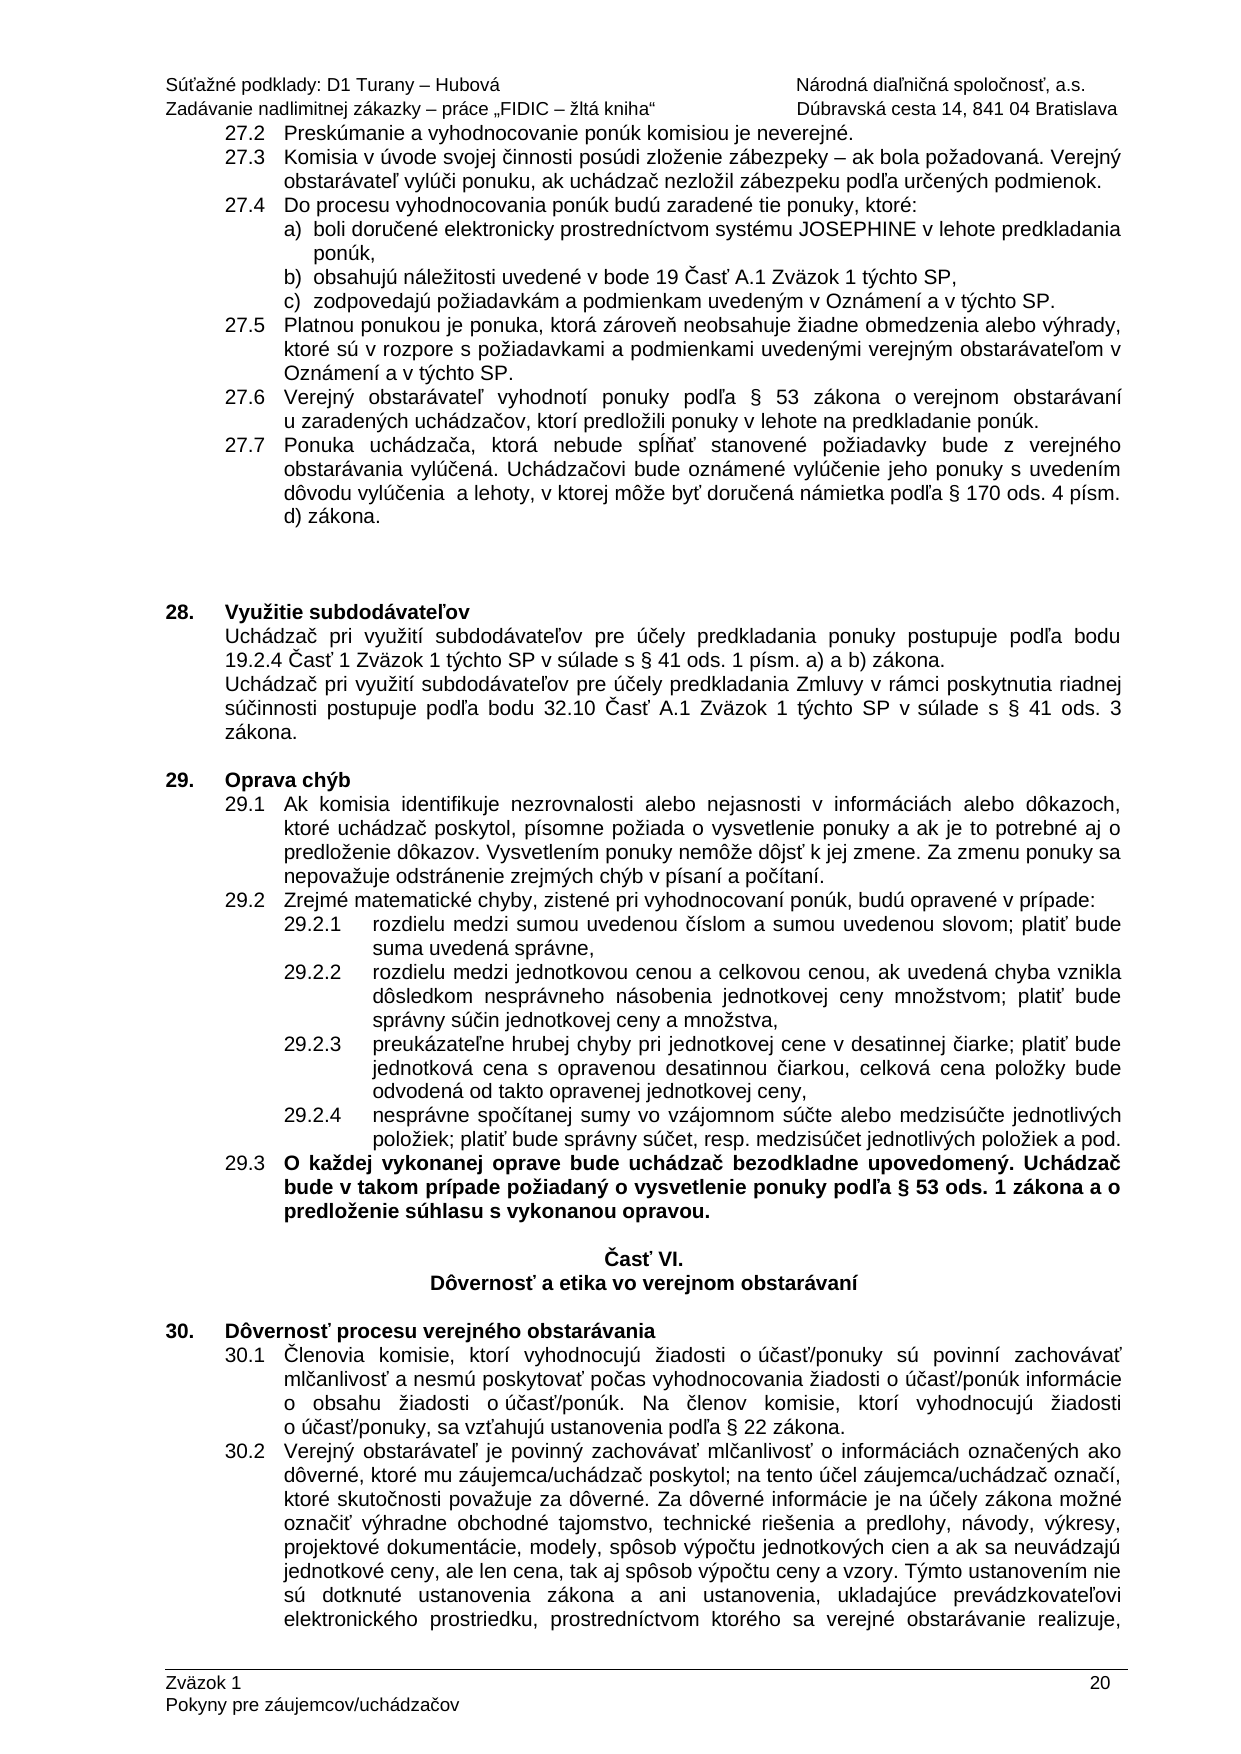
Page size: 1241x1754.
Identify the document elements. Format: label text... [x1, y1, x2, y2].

text 27.2 Preskúmanie a vyhodnocovanie ponúk komisiou je neverejné. [224, 121, 1122, 145]
text 27.6 Verejný obstarávateľ vyhodnotí ponuky podľa § 53 zákona o verejnom obstarávaní u zaradených uchádzačov, ktorí predložili ponuky v lehote na predkladanie ponúk. [224, 384, 1122, 432]
text Uchádzač pri využití subdodávateľov pre účely predkladania Zmluvy v rámci poskytnutia riadnej súčinnosti postupuje podľa bodu 32.10 Časť A.1 Zväzok 1 týchto SP v súlade s § 41 ods. 3 zákona. [224, 672, 1122, 744]
text 30. Dôvernosť procesu verejného obstarávania [165, 1319, 1122, 1343]
text 29.2.4 nesprávne spočítanej sumy vo vzájomnom súčte alebo medzisúčte jednotlivých položiek; platiť bude správny súčet, resp. medzisúčet jednotlivých položiek a pod. [283, 1103, 1122, 1151]
text Uchádzač pri využití subdodávateľov pre účely predkladania ponuky postupuje podľa bodu 19.2.4 Časť 1 Zväzok 1 týchto SP v súlade s § 41 ods. 1 písm. a) a b) zákona. [224, 624, 1122, 672]
text Dôvernosť a etika vo verejnom obstarávaní [165, 1271, 1122, 1295]
text 29. Oprava chýb [165, 768, 1122, 792]
text 29.2.3 preukázateľne hrubej chyby pri jednotkovej cene v desatinnej čiarke; platiť bude jednotková cena s opravenou desatinnou čiarkou, celková cena položky bude odvodená od takto opravenej jednotkovej ceny, [283, 1031, 1122, 1103]
text 29.2.2 rozdielu medzi jednotkovou cenou a celkovou cenou, ak uvedená chyba vznikla dôsledkom nesprávneho násobenia jednotkovej ceny množstvom; platiť bude správny súčin jednotkovej ceny a množstva, [283, 959, 1122, 1031]
text Časť VI. [165, 1247, 1122, 1271]
text 29.2.1 rozdielu medzi sumou uvedenou číslom a sumou uvedenou slovom; platiť bude suma uvedená správne, [283, 912, 1122, 959]
text 27.5 Platnou ponukou je ponuka, ktorá zároveň neobsahuje žiadne obmedzenia alebo výhrady, ktoré sú v rozpore s požiadavkami a podmienkami uvedenými verejným obstarávateľom v Oznámení a v týchto SP. [224, 313, 1122, 384]
text 27.3 Komisia v úvode svojej činnosti posúdi zloženie zábezpeky – ak bola požadovaná. Verejný obstarávateľ vylúči ponuku, ak uchádzač nezložil zábezpeku podľa určených podmienok. [224, 145, 1122, 193]
text 28. Využitie subdodávateľov [165, 600, 1122, 624]
text 30.1 Členovia komisie, ktorí vyhodnocujú žiadosti o účasť/ponuky sú povinní zachovávať mlčanlivosť a nesmú poskytovať počas vyhodnocovania žiadosti o účasť/ponúk informácie o obsahu žiadosti o účasť/ponúk. Na členov komisie, ktorí vyhodnocujú žiadosti o účasť/ponuky, sa vzťahujú ustanovenia podľa § 22 zákona. [224, 1343, 1122, 1439]
text b) obsahujú náležitosti uvedené v bode 19 Časť A.1 Zväzok 1 týchto SP, [283, 265, 1122, 289]
text c) zodpovedajú požiadavkám a podmienkam uvedeným v Oznámení a v týchto SP. [283, 289, 1122, 313]
text a) boli doručené elektronicky prostredníctvom systému JOSEPHINE v lehote predkladania ponúk, [283, 217, 1122, 265]
text 27.4 Do procesu vyhodnocovania ponúk budú zaradené tie ponuky, ktoré: [224, 193, 1122, 217]
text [224, 1439, 1122, 1630]
text 29.1 Ak komisia identifikuje nezrovnalosti alebo nejasnosti v informáciách alebo dôkazoch, ktoré uchádzač poskytol, písomne požiada o vysvetlenie ponuky a ak je to potrebné aj o predloženie dôkazov. Vysvetlením ponuky nemôže dôjsť k jej zmene. Za zmenu ponuky sa nepovažuje odstránenie zrejmých chýb v písaní a počítaní. [224, 792, 1122, 888]
text 29.2 Zrejmé matematické chyby, zistené pri vyhodnocovaní ponúk, budú opravené v prípade: [224, 888, 1122, 912]
text 29.3 O každej vykonanej oprave bude uchádzač bezodkladne upovedomený. Uchádzač bude v takom prípade požiadaný o vysvetlenie ponuky podľa § 53 ods. 1 zákona a o predloženie súhlasu s vykonanou opravou. [224, 1151, 1122, 1223]
text 27.7 Ponuka uchádzača, ktorá nebude spĺňať stanovené požiadavky bude z verejného obstarávania vylúčená. Uchádzačovi bude oznámené vylúčenie jeho ponuky s uvedením dôvodu vylúčenia a lehoty, v ktorej môže byť doručená námietka podľa § 170 ods. 4 písm. d) zákona. [224, 432, 1122, 528]
